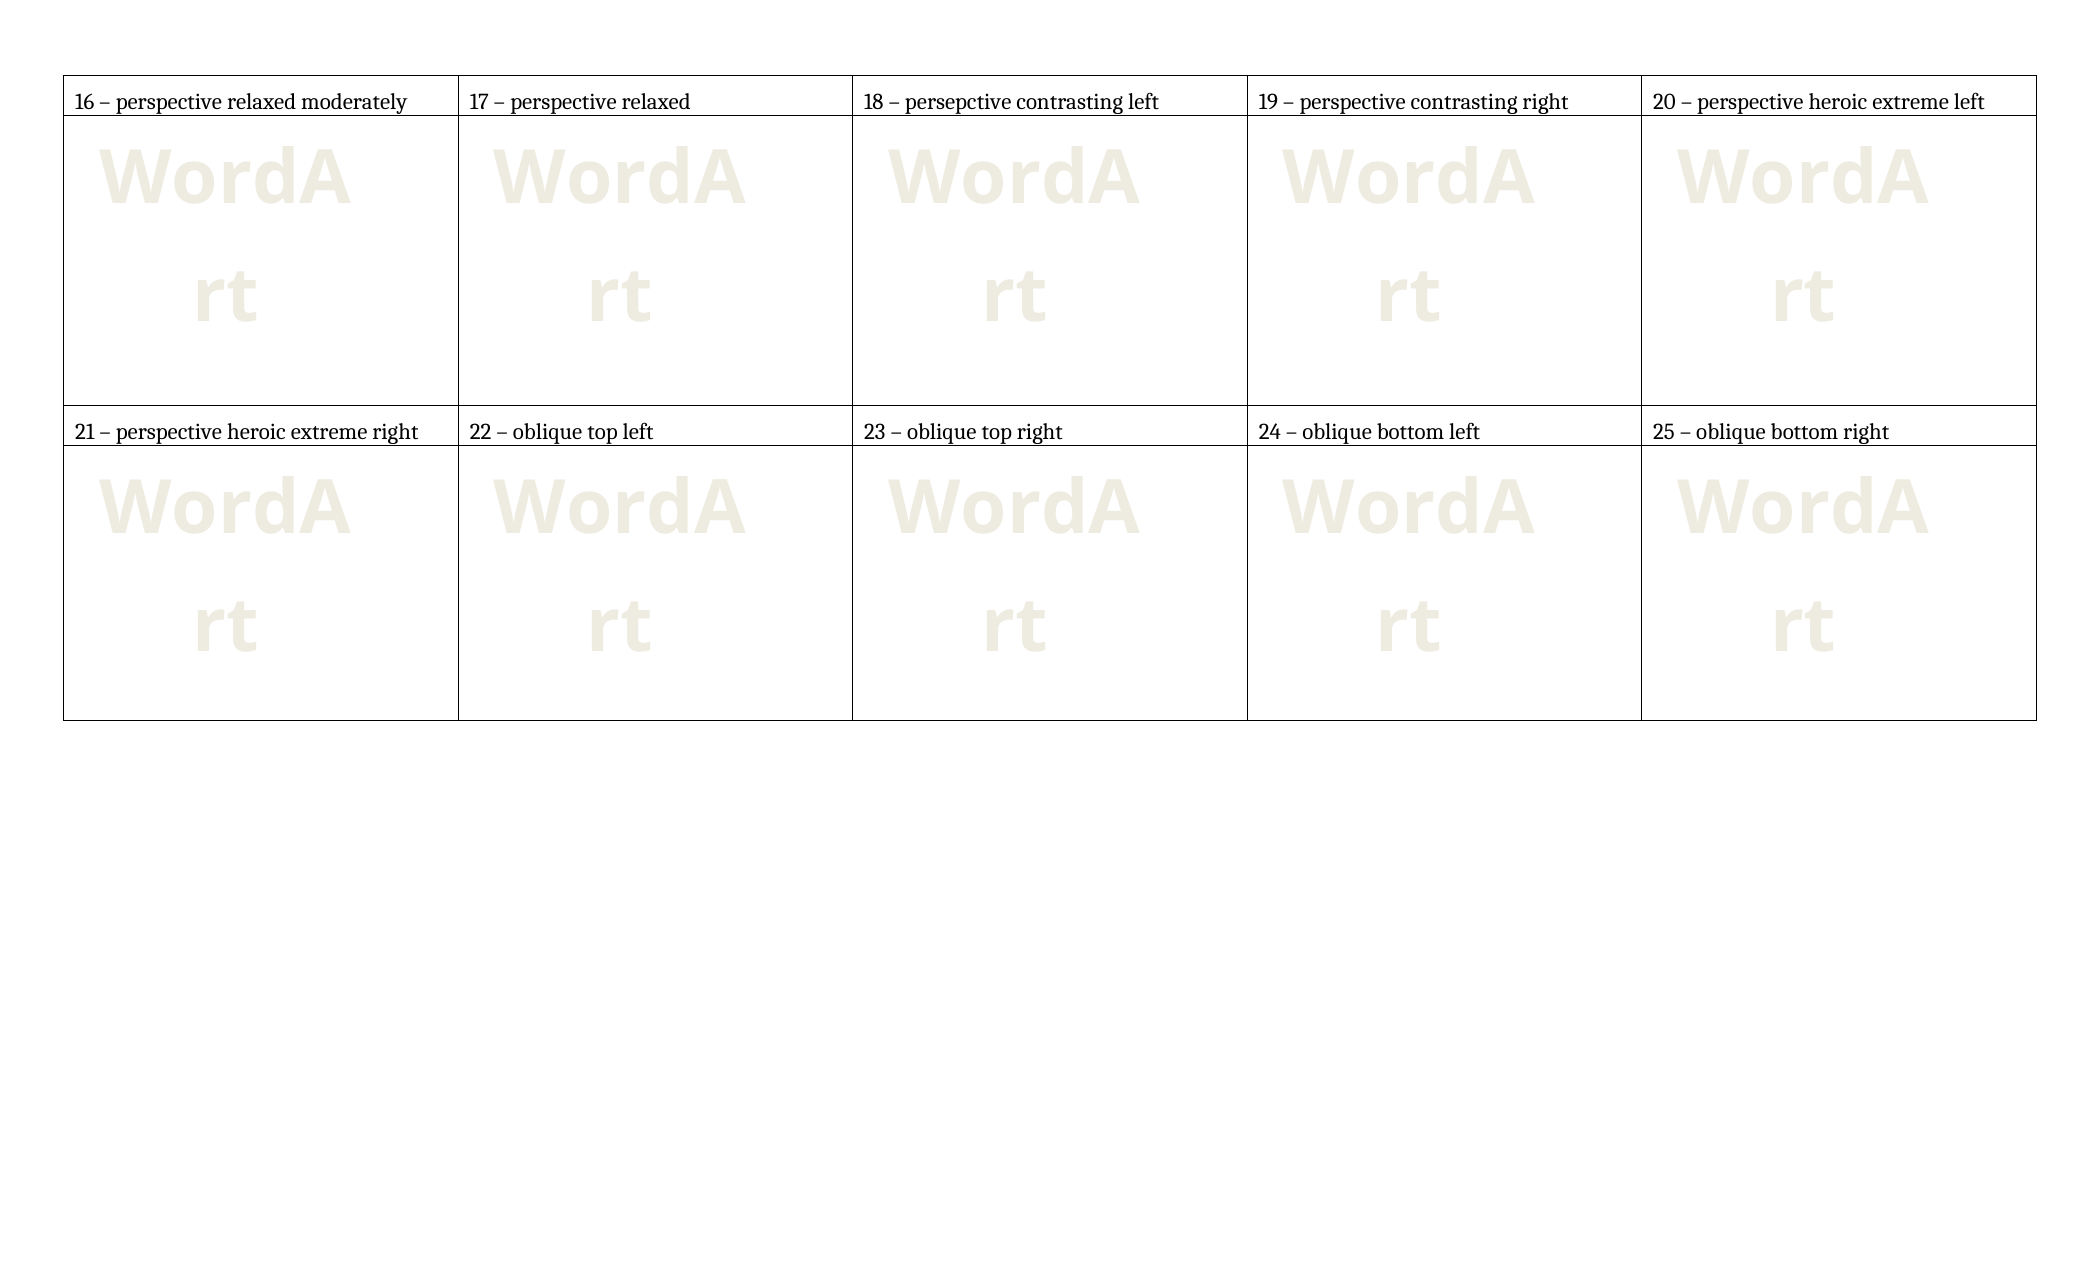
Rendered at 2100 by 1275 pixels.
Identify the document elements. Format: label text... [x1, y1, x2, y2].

table_cell [1248, 116, 1641, 405]
table_cell [459, 116, 852, 405]
table_cell [1642, 116, 2036, 405]
table_cell 19 – perspective contrasting right [1248, 76, 1641, 115]
table_cell 16 – perspective relaxed moderately [64, 76, 458, 115]
table_cell [459, 446, 852, 720]
table_cell [1642, 446, 2036, 720]
table_cell 18 – persepctive contrasting left [853, 76, 1247, 115]
table_cell 20 – perspective heroic extreme left [1642, 76, 2036, 115]
table_cell 24 – oblique bottom left [1248, 406, 1641, 445]
table_cell [64, 116, 458, 405]
table_cell 22 – oblique top left [459, 406, 852, 445]
table_cell 23 – oblique top right [853, 406, 1247, 445]
table_cell 21 – perspective heroic extreme right [64, 406, 458, 445]
table_cell [1248, 446, 1641, 720]
table_cell [853, 446, 1247, 720]
table_cell 25 – oblique bottom right [1642, 406, 2036, 445]
table_cell 17 – perspective relaxed [459, 76, 852, 115]
table_cell [64, 446, 458, 720]
table_cell [853, 116, 1247, 405]
